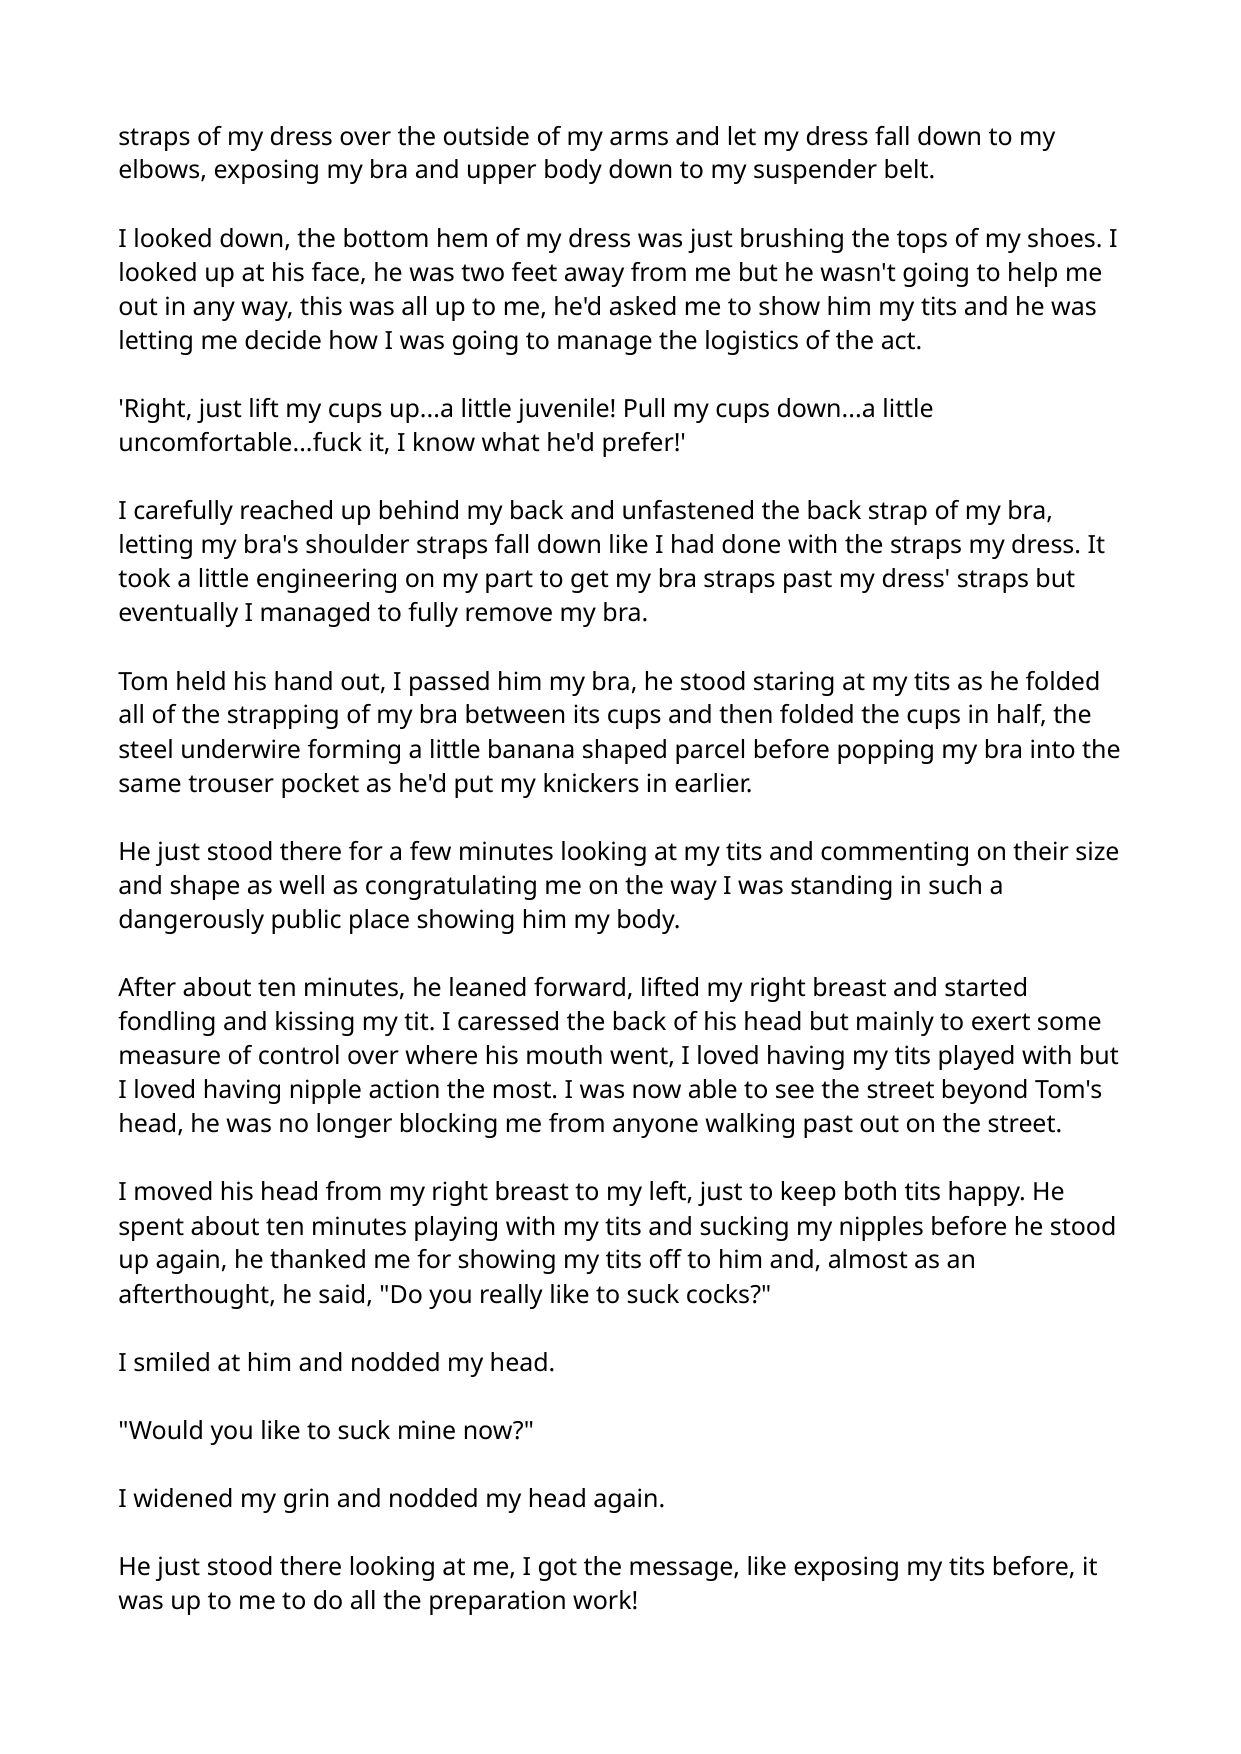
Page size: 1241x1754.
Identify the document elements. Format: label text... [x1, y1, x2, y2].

text I widened my grin and nodded my head again. [118, 1481, 1122, 1515]
text Tom held his hand out, I passed him my bra, he stood staring at my tits as he folded all of the strapping of my bra between its cups and then folded the cups in half, the steel underwire forming a little banana shaped parcel before popping my bra into the same trouser pocket as he'd put my knickers in earlier. [118, 663, 1122, 799]
text I carefully reached up behind my back and unfastened the back strap of my bra, letting my bra's shoulder straps fall down like I had done with the straps my dress. It took a little engineering on my part to get my bra straps past my dress' straps but eventually I managed to fully remove my bra. [118, 493, 1122, 629]
text I smiled at him and nodded my head. [118, 1344, 1122, 1378]
text "Would you like to suck mine now?" [118, 1412, 1122, 1447]
text 'Right, just lift my cups up...a little juvenile! Pull my cups down...a little uncomfortable...fuck it, I know what he'd prefer!' [118, 391, 1122, 459]
text He just stood there for a few minutes looking at my tits and commenting on their size and shape as well as congratulating me on the way I was standing in such a dangerously public place showing him my body. [118, 833, 1122, 936]
text He just stood there looking at me, I got the message, like exposing my tits before, it was up to me to do all the preparation work! [118, 1549, 1122, 1617]
text I moved his head from my right breast to my left, just to keep both tits happy. He spent about ten minutes playing with my tits and sucking my nipples before he stood up again, he thanked me for showing my tits off to him and, almost as an afterthought, he said, "Do you really like to suck cocks?" [118, 1174, 1122, 1310]
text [118, 118, 1122, 186]
text After about ten minutes, he leaned forward, lifted my right breast and started fondling and kissing my tit. I caressed the back of his head but mainly to exert some measure of control over where his mouth went, I loved having my tits played with but I loved having nipple action the most. I was now able to see the street beyond Tom's head, he was no longer blocking me from anyone walking past out on the street. [118, 970, 1122, 1140]
text I looked down, the bottom hem of my dress was just brushing the tops of my shoes. I looked up at his face, he was two feet away from me but he wasn't going to help me out in any way, this was all up to me, he'd asked me to show him my tits and he was letting me decide how I was going to manage the logistics of the act. [118, 220, 1122, 357]
